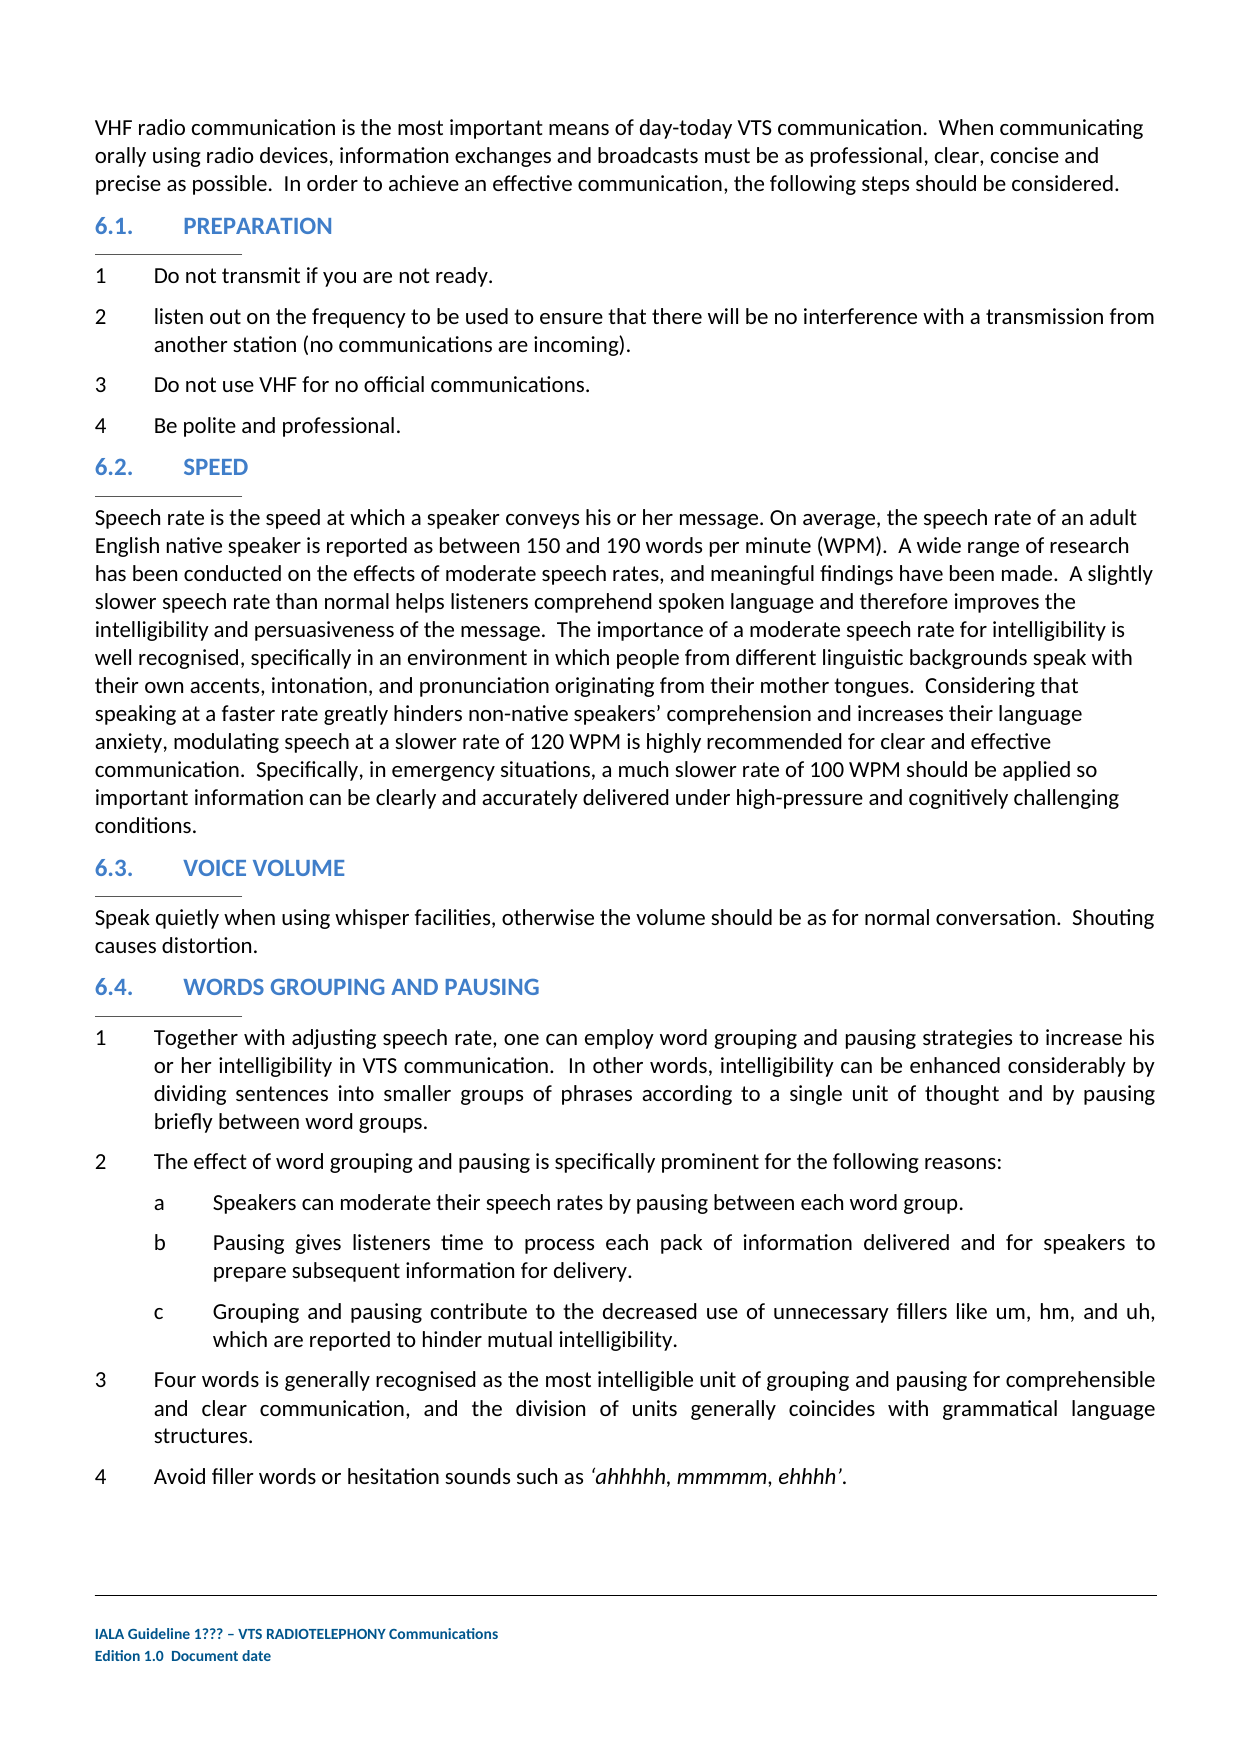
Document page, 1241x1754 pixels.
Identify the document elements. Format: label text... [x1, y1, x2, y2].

list Grouping and pausing contribute to the decreased use of unnecessary fillers like um, hm, and uh, which are reported to hinder mutual intelligibility. [153, 1297, 1157, 1353]
list Together with adjusting speech rate, one can employ word grouping and pausing strategies to increase his or her intelligibility in VTS communication. In other words, intelligibility can be enhanced considerably by dividing sentences into smaller groups of phrases according to a single unit of thought and by pausing briefly between word groups. [94, 1023, 1157, 1135]
list listen out on the frequency to be used to ensure that there will be no interference with a transmission from another station (no communications are incoming). [94, 302, 1157, 358]
text Speak quietly when using whisper facilities, otherwise the volume should be as for normal conversation. Shouting causes distortion. [94, 903, 1157, 959]
list Avoid filler words or hesitation sounds such as ‘ahhhhh, mmmmm, ehhhh’. [94, 1462, 1157, 1490]
list Four words is generally recognised as the most intelligible unit of grouping and pausing for comprehensible and clear communication, and the division of units generally coincides with grammatical language structures. [94, 1366, 1157, 1450]
list VHF radio communication is the most important means of day-today VTS communication. When communicating orally using radio devices, information exchanges and broadcasts must be as professional, clear, concise and precise as possible. In order to achieve an effective communication, the following steps should be considered. [94, 113, 1157, 198]
list Pausing gives listeners time to process each pack of information delivered and for speakers to prepare subsequent information for delivery. [153, 1228, 1157, 1284]
subtitle Voice volume [94, 852, 1157, 882]
text Speech rate is the speed at which a speaker conveys his or her message. On average, the speech rate of an adult English native speaker is reported as between 150 and 190 words per minute (WPM). A wide range of research has been conducted on the effects of moderate speech rates, and meaningful findings have been made. A slightly slower speech rate than normal helps listeners comprehend spoken language and therefore improves the intelligibility and persuasiveness of the message. The importance of a moderate speech rate for intelligibility is well recognised, specifically in an environment in which people from different linguistic backgrounds speak with their own accents, intonation, and pronunciation originating from their mother tongues. Considering that speaking at a faster rate greatly hinders non-native speakers’ comprehension and increases their language anxiety, modulating speech at a slower rate of 120 WPM is highly recommended for clear and effective communication. Specifically, in emergency situations, a much slower rate of 100 WPM should be applied so important information can be clearly and accurately delivered under high-pressure and cognitively challenging conditions. [94, 503, 1157, 839]
subtitle Speed [94, 452, 1157, 482]
list The effect of word grouping and pausing is specifically prominent for the following reasons: [94, 1147, 1157, 1176]
list Do not transmit if you are not ready. [94, 261, 1157, 289]
list Do not use VHF for no official communications. [94, 371, 1157, 398]
list Be polite and professional. [94, 411, 1157, 439]
list Speakers can moderate their speech rates by pausing between each word group. [153, 1188, 1157, 1216]
subtitle Preparation [94, 210, 1157, 241]
subtitle Words grouping and pausing [94, 972, 1157, 1002]
